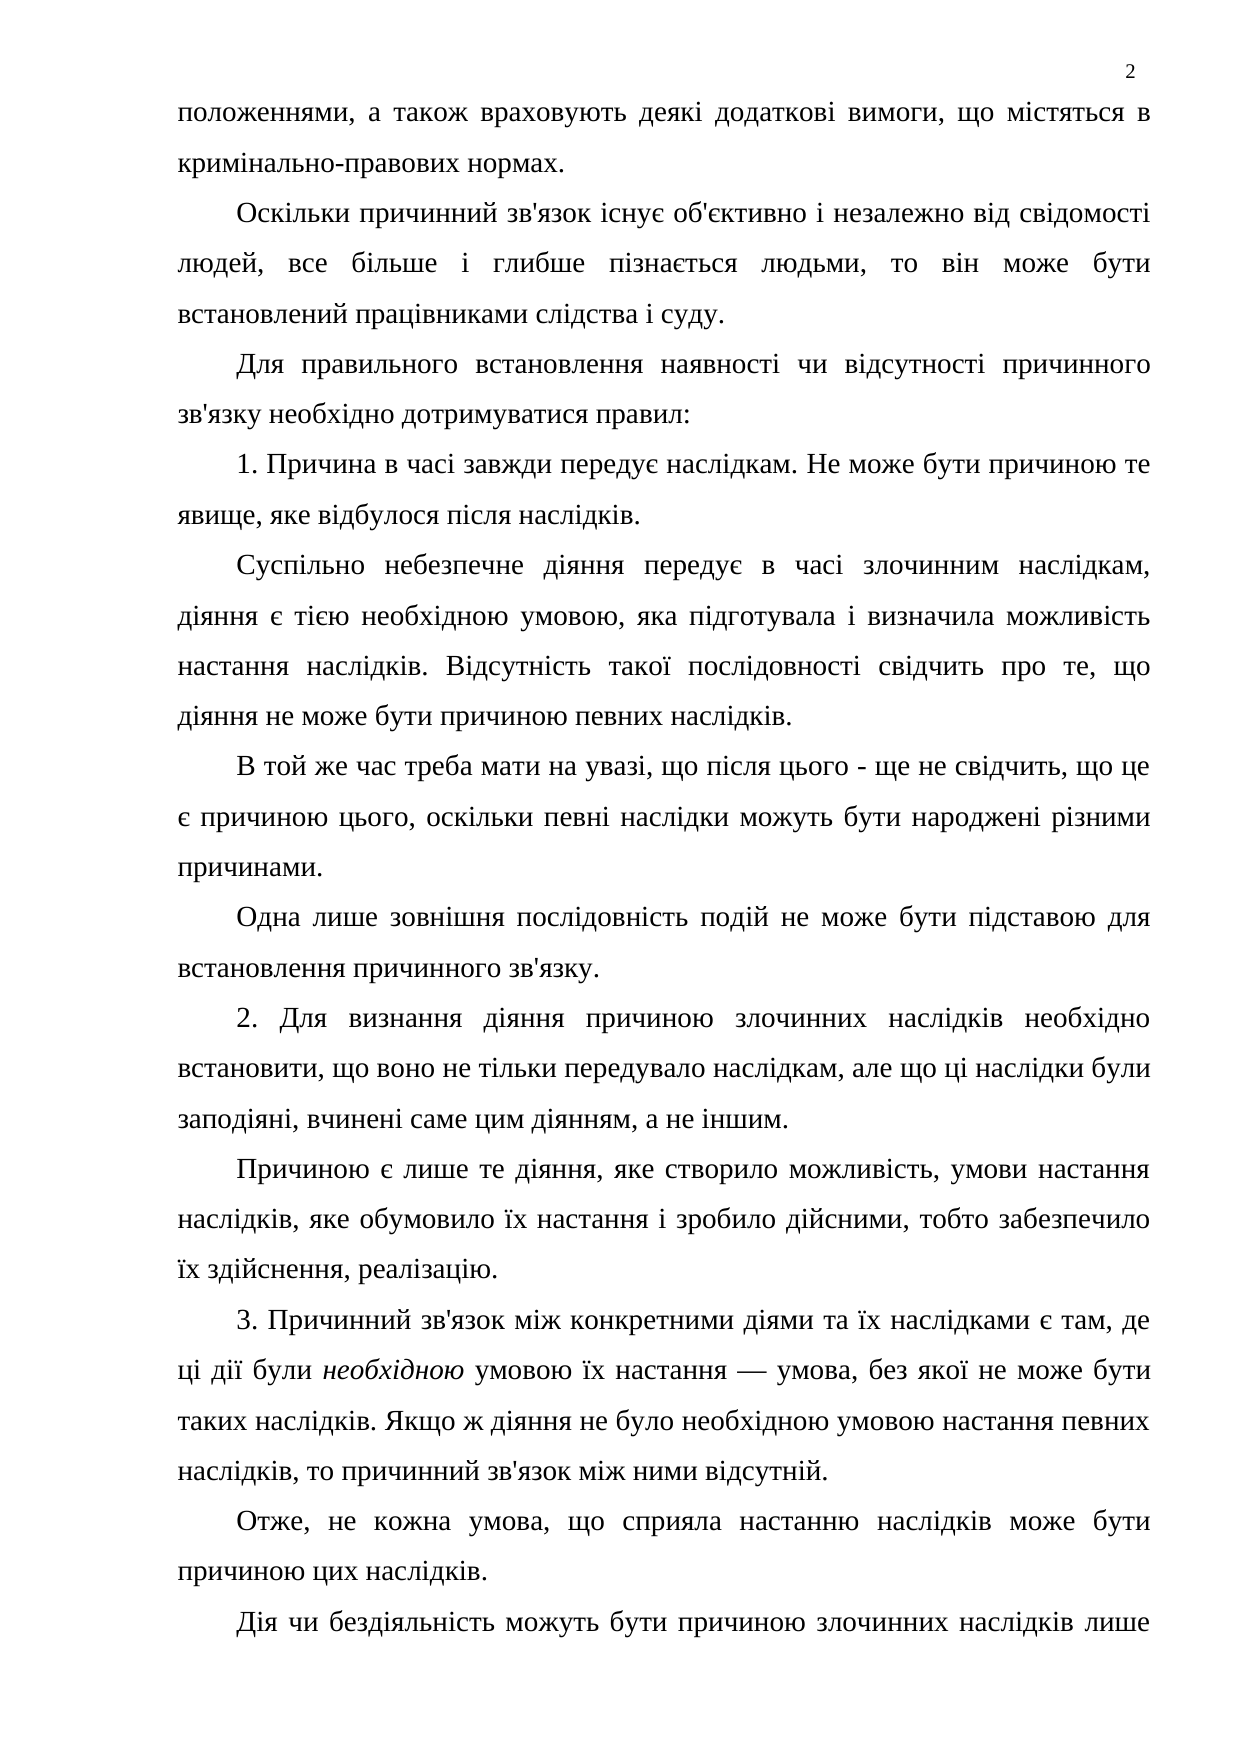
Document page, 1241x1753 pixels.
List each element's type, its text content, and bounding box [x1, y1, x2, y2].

text В той же час треба мати на увазі, що після цього - ще не свідчить, що це є причиною цього, оскільки певні наслідки можуть бути народжені різними причинами. [177, 748, 1152, 883]
text 2. Для визнання діяння причиною злочинних наслідків необхідно встановити, що воно не тільки передувало наслідкам, але що ці наслідки були заподіяні, вчинені саме цим діянням, а не іншим. [177, 1000, 1152, 1134]
text Оскільки причинний зв'язок існує об'єктивно і незалежно від свідомості людей, все більше і глибше пізнається людьми, то він може бути встановлений працівниками слідства і суду. [177, 195, 1152, 329]
text 1. Причина в часі завжди передує наслідкам. Не може бути причиною те явище, яке відбулося після наслідків. [177, 447, 1152, 531]
text Отже, не кожна умова, що сприяла настанню наслідків може бути причиною цих наслідків. [177, 1503, 1152, 1587]
text 3. Причинний зв'язок між конкретними діями та їх наслідками є там, де ці дії були необхідною умовою їх настання — умова, без якої не може бути таких наслідків. Якщо ж діяння не було необхідною умовою настання певних наслідків, то причинний зв'язок між ними відсутній. [177, 1302, 1152, 1486]
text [177, 1604, 1152, 1637]
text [177, 94, 1152, 178]
text Суспільно небезпечне діяння передує в часі злочинним наслідкам, діяння є тією необхідною умовою, яка підготувала і визначила можливicть настання наслідків. Відсутність такої послідовності свідчить про те, що діяння не може бути причиною певних наслідків. [177, 547, 1152, 732]
text Одна лише зовнішня послідовність подій не може бути підставою для встановлення причинного зв'язку. [177, 899, 1152, 983]
text Для правильного встановлення наявності чи відсутності причинного зв'язку необхідно дотримуватися правил: [177, 346, 1152, 430]
text Причиною є лише те діяння, яке створило можливість, умови настання наслідків, яке обумовило їх настання і зробило дійсними, тобто забезпечило їх здійснення, реалізацію. [177, 1151, 1152, 1285]
